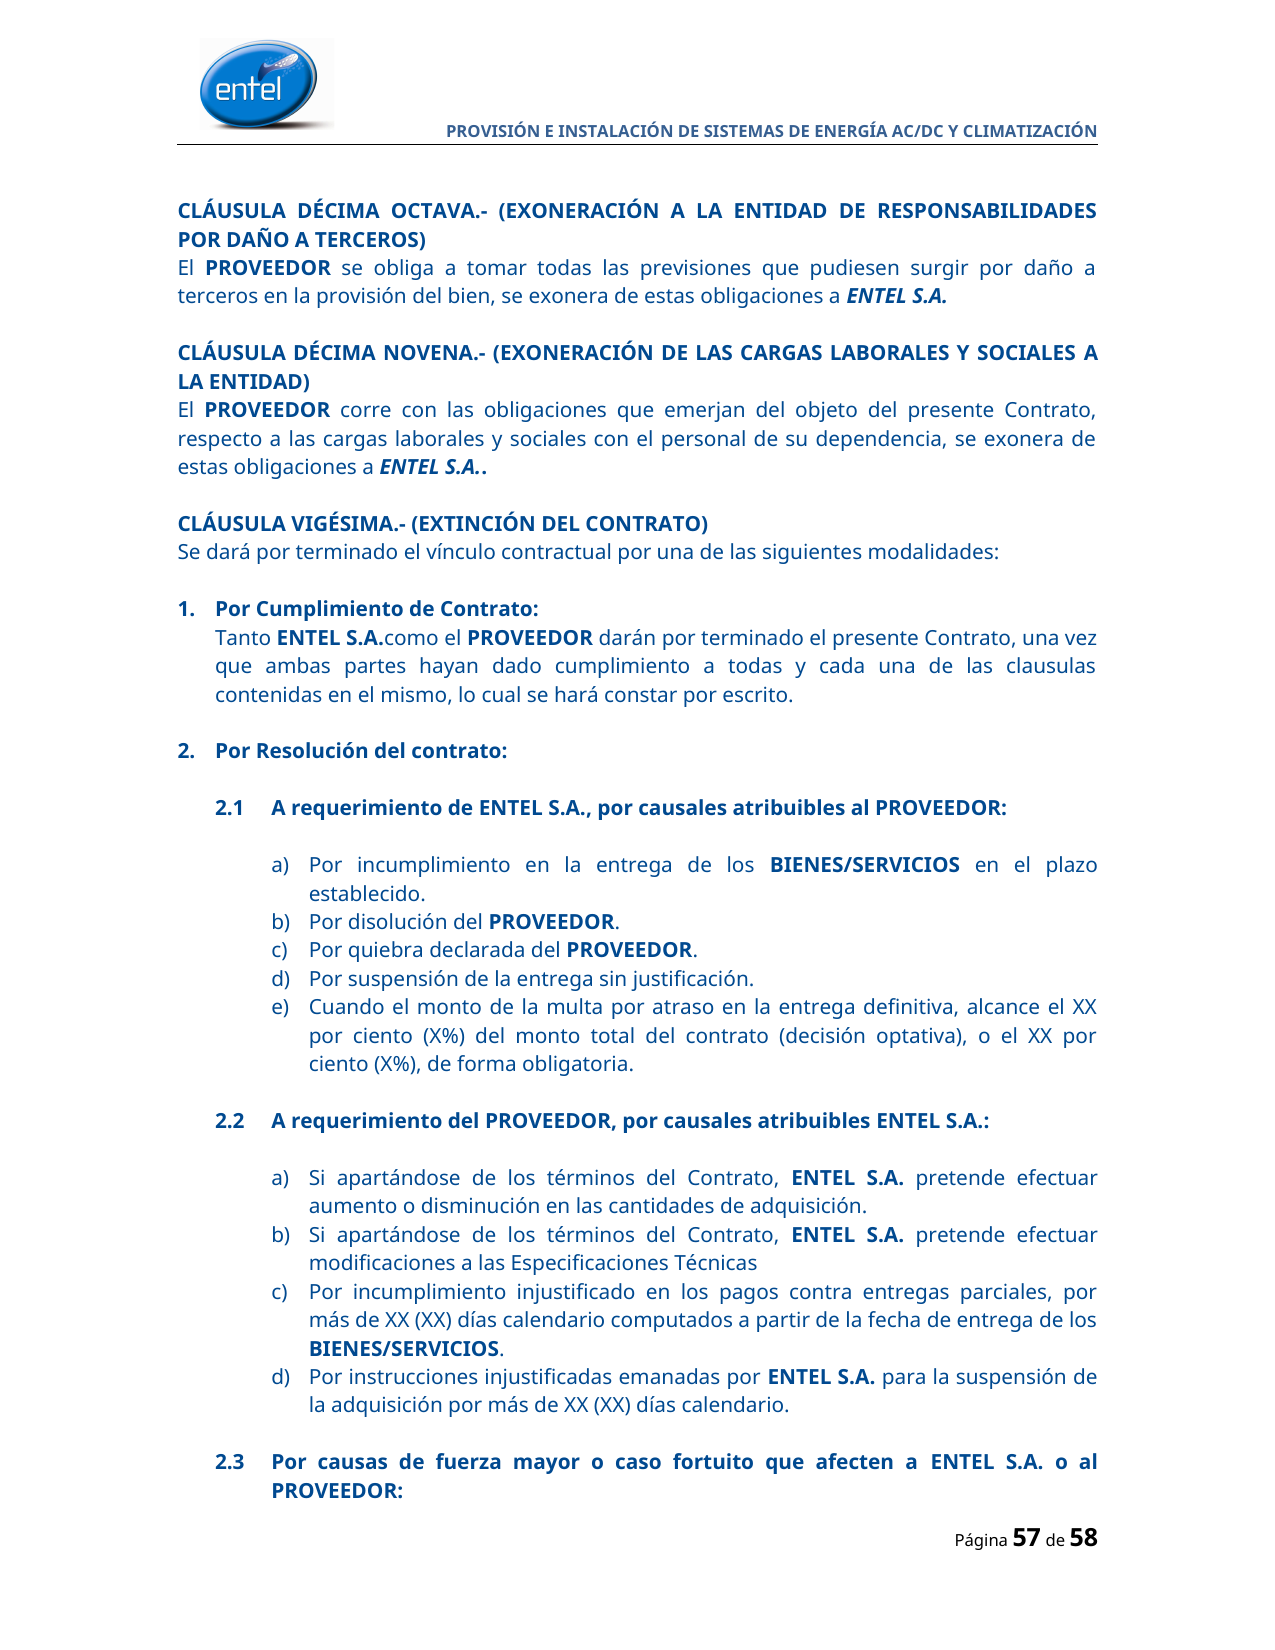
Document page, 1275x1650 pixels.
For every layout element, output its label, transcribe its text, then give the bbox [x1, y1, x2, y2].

list Por Cumplimiento de Contrato: [177, 594, 1098, 623]
list Cuando el monto de la multa por atraso en la entrega definitiva, alcance el XX por ciento (X%) del monto total del contrato (decisión optativa), o el XX por ciento (X%), de forma obligatoria. [271, 992, 1098, 1078]
list Por instrucciones injustificadas emanadas por ENTEL S.A. para la suspensión de la adquisición por más de XX (XX) días calendario. [271, 1362, 1098, 1419]
list Por quiebra declarada del PROVEEDOR. [271, 936, 1098, 964]
text Se dará por terminado el vínculo contractual por una de las siguientes modalidades: [177, 537, 1098, 566]
text Tanto ENTEL S.A.como el PROVEEDOR darán por terminado el presente Contrato, una vez que ambas partes hayan dado cumplimiento a todas y cada una de las clausulas contenidas en el mismo, lo cual se hará constar por escrito. [215, 623, 1098, 708]
text El PROVEEDOR corre con las obligaciones que emerjan del objeto del presente Contrato, respecto a las cargas laborales y sociales con el personal de su dependencia, se exonera de estas obligaciones a ENTEL S.A.. [177, 395, 1098, 481]
list Por incumplimiento en la entrega de los BIENES/SERVICIOS en el plazo establecido. [271, 850, 1098, 907]
list Por causas de fuerza mayor o caso fortuito que afecten a ENTEL S.A. o al PROVEEDOR: [215, 1447, 1098, 1504]
list Por Resolución del contrato: [177, 737, 1098, 765]
list A requerimiento de ENTEL S.A., por causales atribuibles al PROVEEDOR: [215, 793, 1098, 822]
list A requerimiento del PROVEEDOR, por causales atribuibles ENTEL S.A.: [215, 1106, 1098, 1135]
list Por disolución del PROVEEDOR. [271, 907, 1098, 936]
list Por incumplimiento injustificado en los pagos contra entregas parciales, por más de XX (XX) días calendario computados a partir de la fecha de entrega de los BIENES/SERVICIOS. [271, 1277, 1098, 1362]
list Si apartándose de los términos del Contrato, ENTEL S.A. pretende efectuar modificaciones a las Especificaciones Técnicas [271, 1220, 1098, 1277]
list Si apartándose de los términos del Contrato, ENTEL S.A. pretende efectuar aumento o disminución en las cantidades de adquisición. [271, 1163, 1098, 1220]
text CLÁUSULA VIGÉSIMA.- (EXTINCIÓN DEL CONTRATO) [177, 509, 1098, 537]
text El PROVEEDOR se obliga a tomar todas las previsiones que pudiesen surgir por daño a terceros en la provisión del bien, se exonera de estas obligaciones a ENTEL S.A. [177, 253, 1098, 310]
list Por suspensión de la entrega sin justificación. [271, 964, 1098, 992]
picture [199, 38, 335, 130]
text CLÁUSULA DÉCIMA NOVENA.- (EXONERACIÓN DE LAS CARGAS LABORALES Y SOCIALES A LA ENTIDAD) [177, 338, 1098, 395]
text CLÁUSULA DÉCIMA OCTAVA.- (EXONERACIÓN A LA ENTIDAD DE RESPONSABILIDADES POR DAÑO A TERCEROS) [177, 196, 1098, 253]
